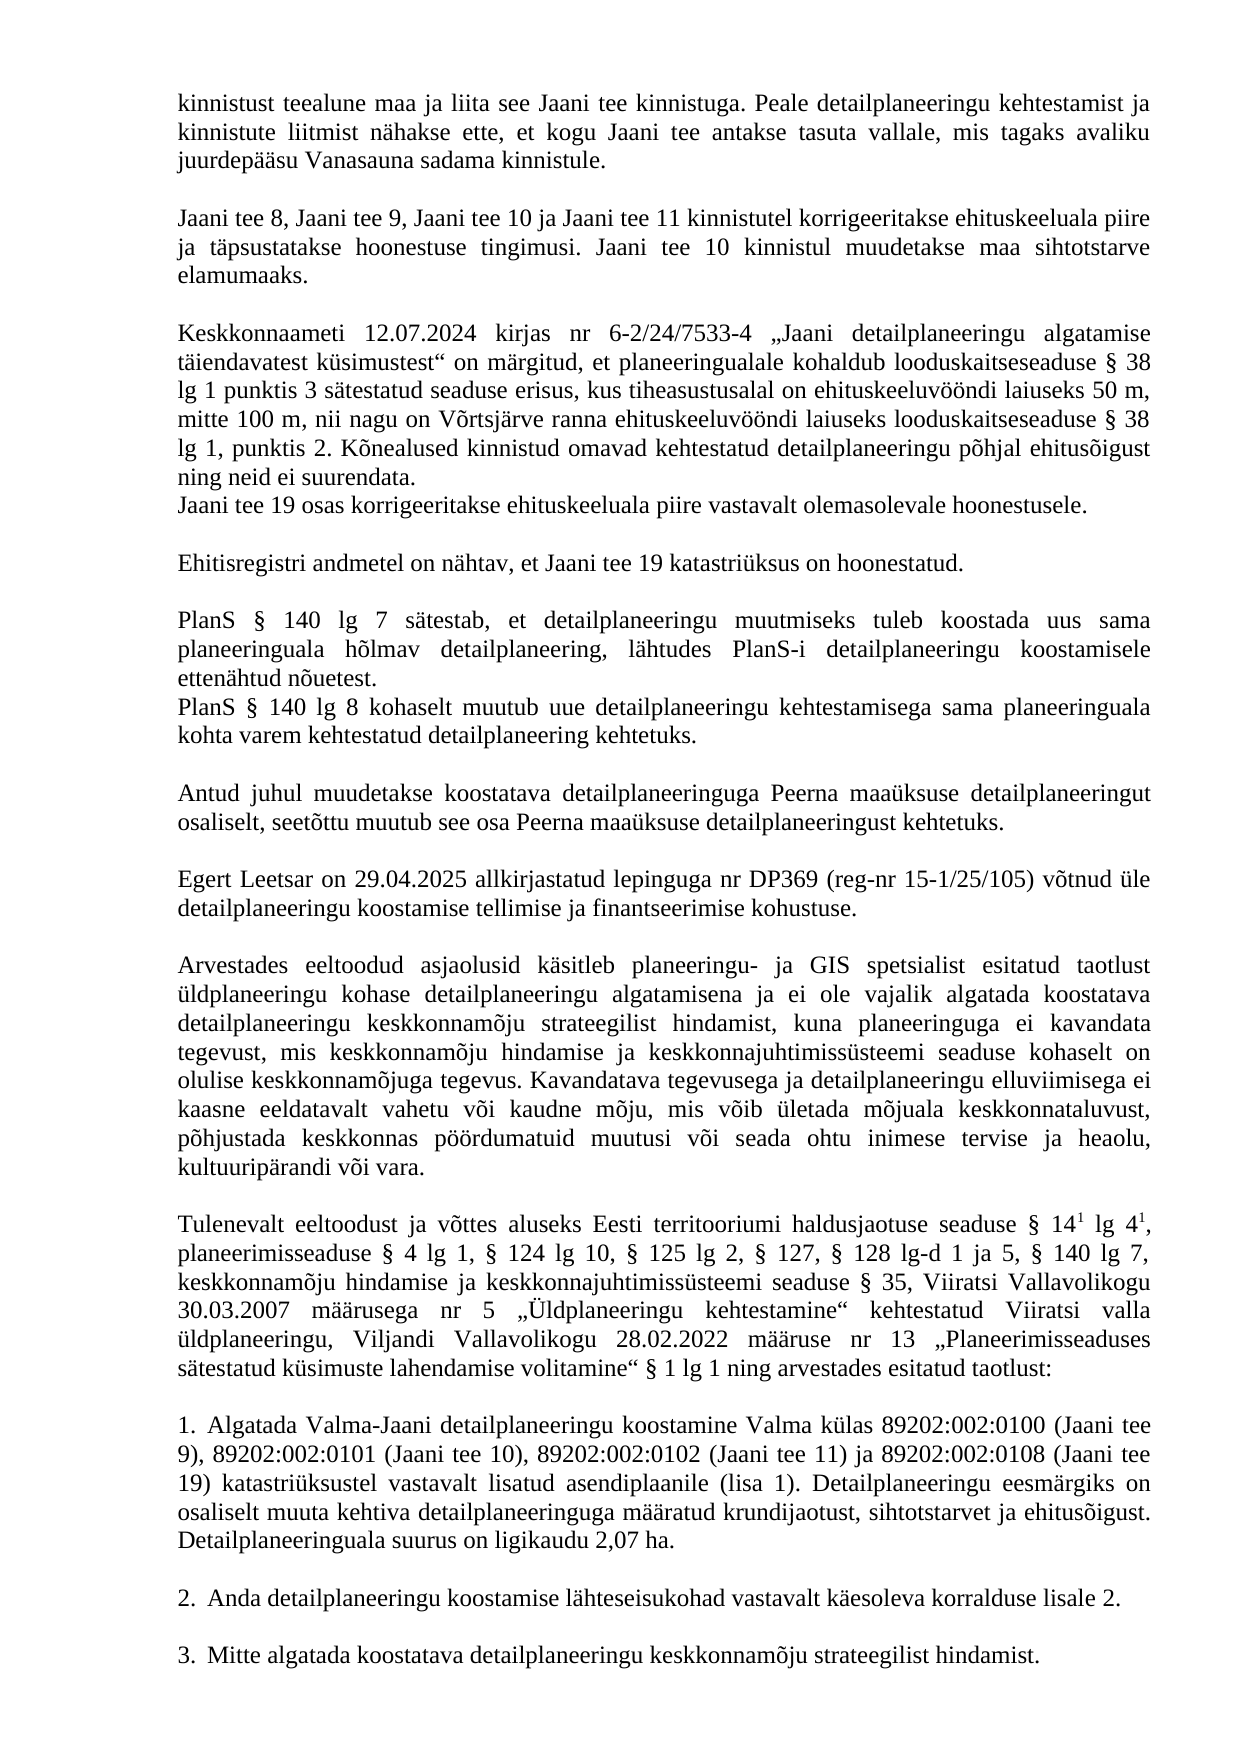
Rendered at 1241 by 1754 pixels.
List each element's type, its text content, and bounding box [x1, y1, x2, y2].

text PlanS § 140 lg 7 sätestab, et detailplaneeringu muutmiseks tuleb koostada uus sama planeeringuala hõlmav detailplaneering, lähtudes PlanS-i detailplaneeringu koostamisele ettenähtud nõuetest. [177, 605, 1152, 692]
text Jaani tee 8, Jaani tee 9, Jaani tee 10 ja Jaani tee 11 kinnistutel korrigeeritakse ehituskeeluala piire ja täpsustatakse hoonestuse tingimusi. Jaani tee 10 kinnistul muudetakse maa sihtotstarve elamumaaks. [177, 203, 1152, 289]
list Anda detailplaneeringu koostamise lähteseisukohad vastavalt käesoleva korralduse lisale 2. [177, 1583, 1152, 1612]
text Jaani tee 19 osas korrigeeritakse ehituskeeluala piire vastavalt olemasolevale hoonestusele. [177, 490, 1152, 519]
text Ehitisregistri andmetel on nähtav, et Jaani tee 19 katastriüksus on hoonestatud. [177, 548, 1152, 577]
text Keskkonnaameti 12.07.2024 kirjas nr 6-2/24/7533-4 „Jaani detailplaneeringu algatamise täiendavatest küsimustest“ on märgitud, et planeeringualale kohaldub looduskaitseseaduse § 38 lg 1 punktis 3 sätestatud seaduse erisus, kus tiheasustusalal on ehituskeeluvööndi laiuseks 50 m, mitte 100 m, nii nagu on Võrtsjärve ranna ehituskeeluvööndi laiuseks looduskaitseseaduse § 38 lg 1, punktis 2. Kõnealused kinnistud omavad kehtestatud detailplaneeringu põhjal ehitusõigust ning neid ei suurendata. [177, 318, 1152, 490]
text Antud juhul muudetakse koostatava detailplaneeringuga Peerna maaüksuse detailplaneeringut osaliselt, seetõttu muutub see osa Peerna maaüksuse detailplaneeringust kehtetuks. [177, 778, 1152, 835]
text Arvestades eeltoodud asjaolusid käsitleb planeeringu- ja GIS spetsialist esitatud taotlust üldplaneeringu kohase detailplaneeringu algatamisena ja ei ole vajalik algatada koostatava detailplaneeringu keskkonnamõju strateegilist hindamist, kuna planeeringuga ei kavandata tegevust, mis keskkonnamõju hindamise ja keskkonnajuhtimissüsteemi seaduse kohaselt on olulise keskkonnamõjuga tegevus. Kavandatava tegevusega ja detailplaneeringu elluviimisega ei kaasne eeldatavalt vahetu või kaudne mõju, mis võib ületada mõjuala keskkonnataluvust, põhjustada keskkonnas pöördumatuid muutusi või seada ohtu inimese tervise ja heaolu, kultuuripärandi või vara. [177, 950, 1152, 1180]
text PlanS § 140 lg 8 kohaselt muutub uue detailplaneeringu kehtestamisega sama planeeringuala kohta varem kehtestatud detailplaneering kehtetuks. [177, 692, 1152, 749]
text Tulenevalt eeltoodust ja võttes aluseks Eesti territooriumi haldusjaotuse seaduse § 141 lg 41, planeerimisseaduse § 4 lg 1, § 124 lg 10, § 125 lg 2, § 127, § 128 lg-d 1 ja 5, § 140 lg 7, keskkonnamõju hindamise ja keskkonnajuhtimissüsteemi seaduse § 35, Viiratsi Vallavolikogu 30.03.2007 määrusega nr 5 „Üldplaneeringu kehtestamine“ kehtestatud Viiratsi valla üldplaneeringu, Viljandi Vallavolikogu 28.02.2022 määruse nr 13 „Planeerimisseaduses sätestatud küsimuste lahendamise volitamine“ § 1 lg 1 ning arvestades esitatud taotlust: [177, 1209, 1152, 1382]
list Algatada Valma-Jaani detailplaneeringu koostamine Valma külas 89202:002:0100 (Jaani tee 9), 89202:002:0101 (Jaani tee 10), 89202:002:0102 (Jaani tee 11) ja 89202:002:0108 (Jaani tee 19) katastriüksustel vastavalt lisatud asendiplaanile (lisa 1). Detailplaneeringu eesmärgiks on osaliselt muuta kehtiva detailplaneeringuga määratud krundijaotust, sihtotstarvet ja ehitusõigust. Detailplaneeringuala suurus on ligikaudu 2,07 ha. [177, 1410, 1152, 1554]
text Egert Leetsar on 29.04.2025 allkirjastatud lepinguga nr DP369 (reg-nr 15-1/25/105) võtnud üle detailplaneeringu koostamise tellimise ja finantseerimise kohustuse. [177, 864, 1152, 922]
list Mitte algatada koostatava detailplaneeringu keskkonnamõju strateegilist hindamist. [177, 1640, 1152, 1669]
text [177, 88, 1152, 174]
